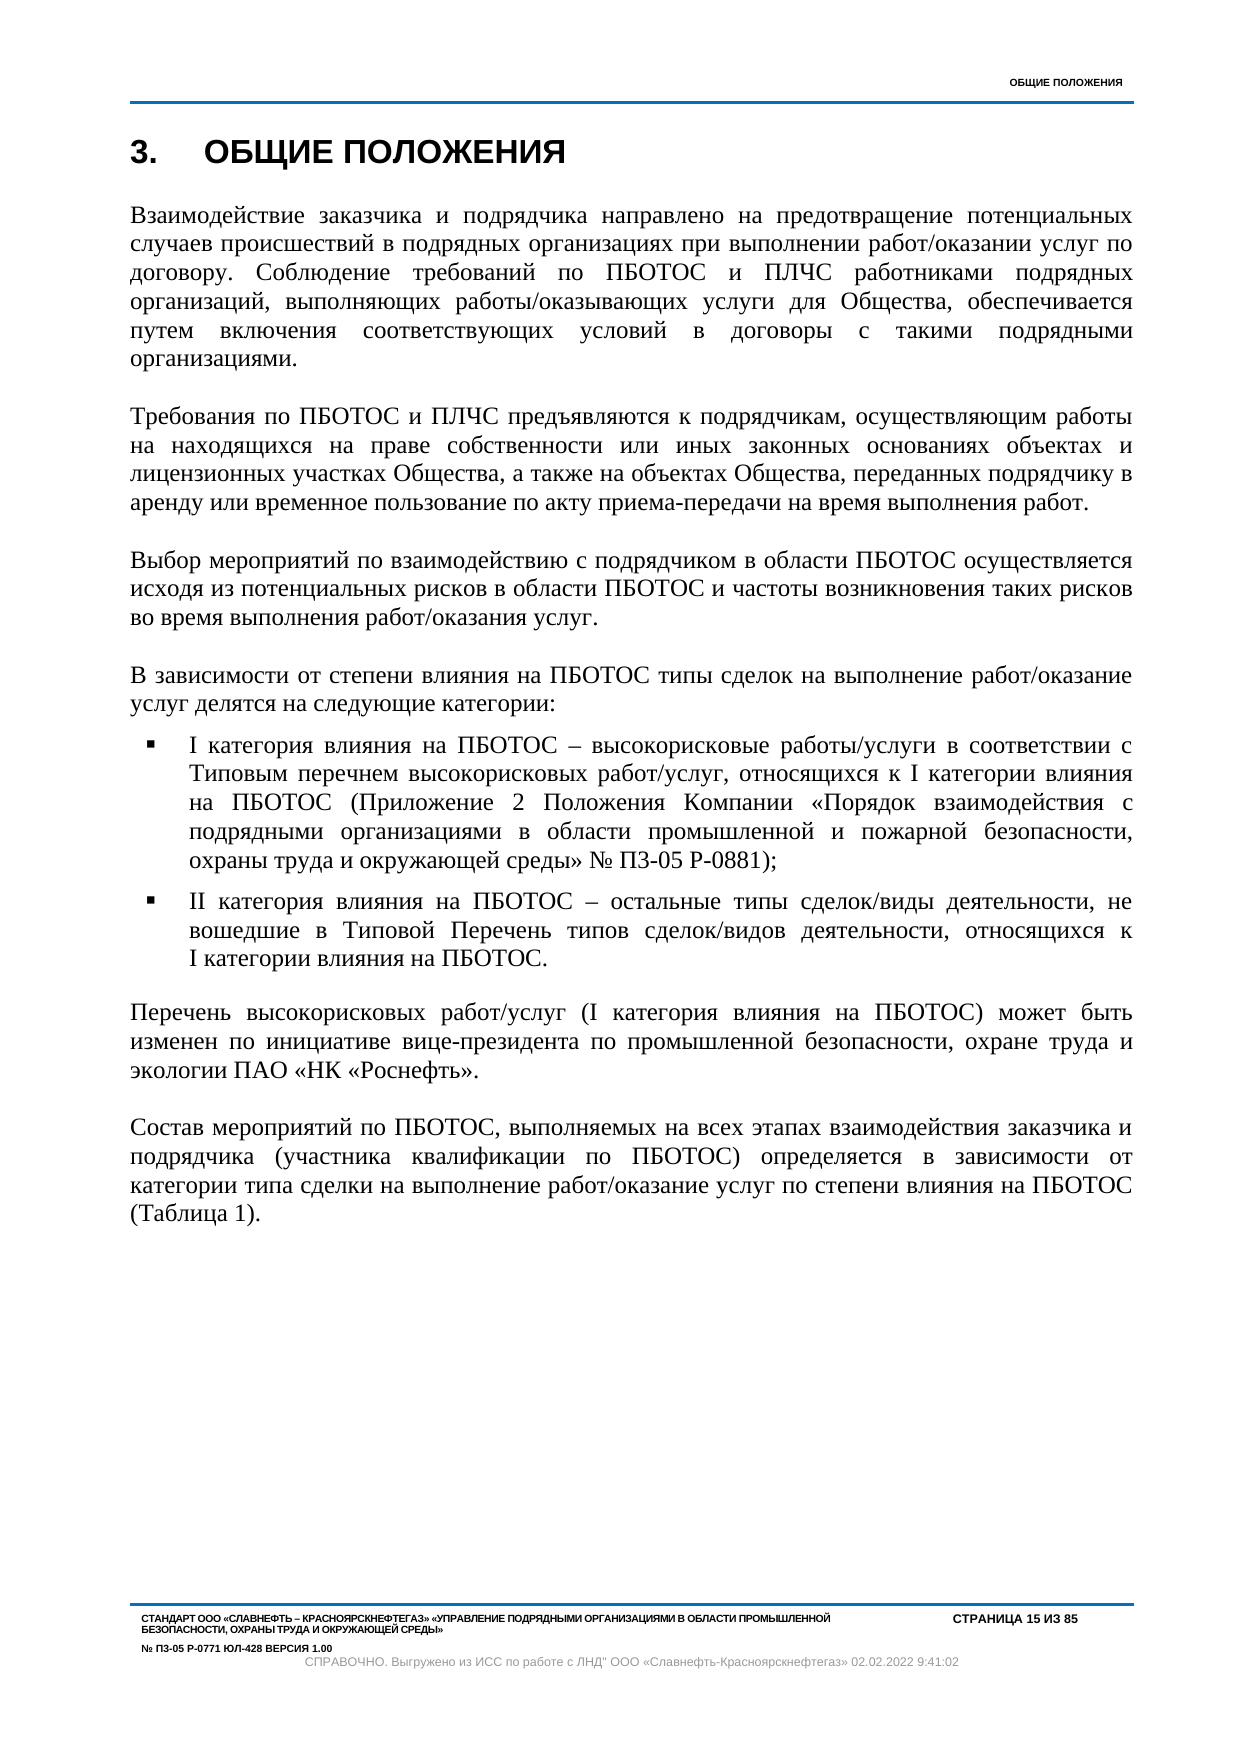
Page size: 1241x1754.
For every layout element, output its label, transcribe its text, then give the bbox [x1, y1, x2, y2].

subtitle 3. ОБЩИЕ ПОЛОЖЕНИЯ [130, 133, 1134, 171]
text Состав мероприятий по ПБОТОС, выполняемых на всех этапах взаимодействия заказчика и подрядчика (участника квалификации по ПБОТОС) определяется в зависимости от категории типа сделки на выполнение работ/оказание услуг по степени влияния на ПБОТОС (Таблица 1). [130, 1112, 1134, 1227]
list Взаимодействие заказчика и подрядчика направлено на предотвращение потенциальных случаев происшествий в подрядных организациях при выполнении работ/оказании услуг по договору. Соблюдение требований по ПБОТОС и ПЛЧС работниками подрядных организаций, выполняющих работы/оказывающих услуги для Общества, обеспечивается путем включения соответствующих условий в договоры с такими подрядными организациями. [130, 200, 1134, 372]
list Требования по ПБОТОС и ПЛЧС предъявляются к подрядчикам, осуществляющим работы на находящихся на праве собственности или иных законных основаниях объектах и лицензионных участках Общества, а также на объектах Общества, переданных подрядчику в аренду или временное пользование по акту приема-передачи на время выполнения работ. [130, 401, 1134, 516]
list В зависимости от степени влияния на ПБОТОС типы сделок на выполнение работ/оказание услуг делятся на следующие категории: [130, 660, 1134, 717]
list Выбор мероприятий по взаимодействию с подрядчиком в области ПБОТОС осуществляется исходя из потенциальных рисков в области ПБОТОС и частоты возникновения таких рисков во время выполнения работ/оказания услуг. [130, 545, 1134, 631]
list Перечень высокорисковых работ/услуг (I категория влияния на ПБОТОС) может быть изменен по инициативе вице-президента по промышленной безопасности, охране труда и экологии ПАО «НК «Роснефть». [130, 997, 1134, 1083]
list II категория влияния на ПБОТОС – остальные типы сделок/виды деятельности, не вошедшие в Типовой Перечень типов сделок/видов деятельности, относящихся к I категории влияния на ПБОТОС. [145, 886, 1134, 972]
list I категория влияния на ПБОТОС – высокорисковые работы/услуги в соответствии с Типовым перечнем высокорисковых работ/услуг, относящихся к I категории влияния на ПБОТОС (Приложение 2 Положения Компании «Порядок взаимодействия с подрядными организациями в области промышленной и пожарной безопасности, охраны труда и окружающей среды» № П3-05 Р-0881); [145, 730, 1134, 873]
